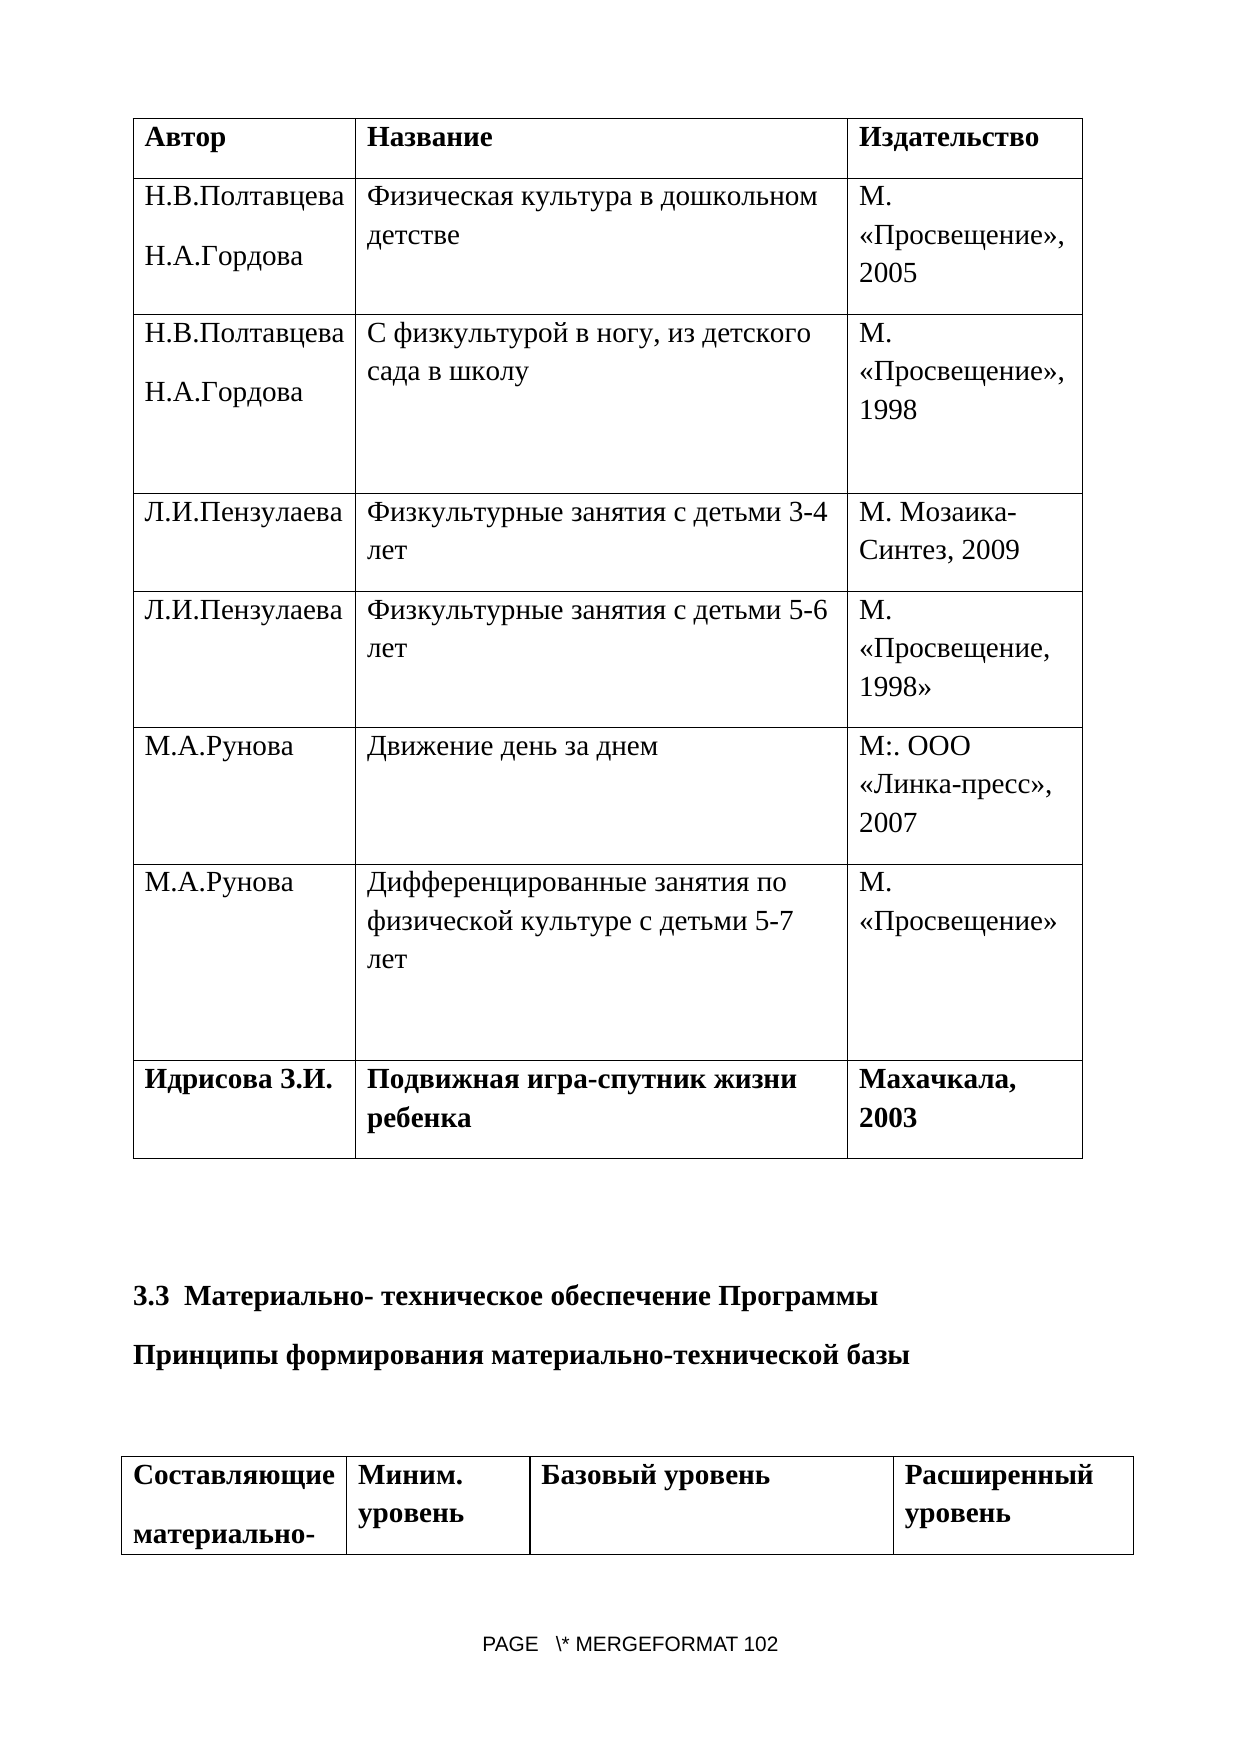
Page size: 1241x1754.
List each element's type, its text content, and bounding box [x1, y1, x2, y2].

table_cell Махачкала, 2003 [848, 1061, 1082, 1158]
table_cell М. Мозаика-Синтез, 2009 [848, 494, 1082, 591]
table_cell Л.И.Пензулаева [134, 494, 355, 591]
table_cell Физическая культура в дошкольном детстве [356, 179, 847, 314]
table_cell Физкультурные занятия с детьми 5-6 лет [356, 592, 847, 727]
table_cell Н.В.Полтавцева Н.А.Гордова [134, 179, 355, 314]
table_cell С физкультурой в ногу, из детского сада в школу [356, 315, 847, 493]
text Принципы формирования материально-технической базы [133, 1337, 1122, 1371]
table_cell Идрисова З.И. [134, 1061, 355, 1158]
table_cell Н.В.Полтавцева Н.А.Гордова [134, 315, 355, 493]
table_cell Дифференцированные занятия по физической культуре с детьми 5-7 лет [356, 865, 847, 1060]
table_cell М:. ООО «Линка-пресс», 2007 [848, 728, 1082, 863]
table_header Автор [134, 119, 355, 177]
table_cell Физкультурные занятия с детьми 3-4 лет [356, 494, 847, 591]
table_cell М.А.Рунова [134, 728, 355, 863]
table_cell Подвижная игра-спутник жизни ребенка [356, 1061, 847, 1158]
table_cell Движение день за днем [356, 728, 847, 863]
text 3.3 Материально- техническое обеспечение Программы [133, 1278, 1122, 1311]
table_header Миним. уровень [347, 1457, 529, 1554]
table_cell М. «Просвещение» [848, 865, 1082, 1060]
table_header Базовый уровень [531, 1457, 893, 1554]
table_cell М. «Просвещение, 1998» [848, 592, 1082, 727]
table_header Название [356, 119, 847, 177]
table_header Издательство [848, 119, 1082, 177]
table_cell Л.И.Пензулаева [134, 592, 355, 727]
table_cell М.А.Рунова [134, 865, 355, 1060]
table_header Расширенный уровень [894, 1457, 1133, 1554]
table_cell М. «Просвещение», 2005 [848, 179, 1082, 314]
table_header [122, 1457, 346, 1554]
table_cell М. «Просвещение», 1998 [848, 315, 1082, 493]
